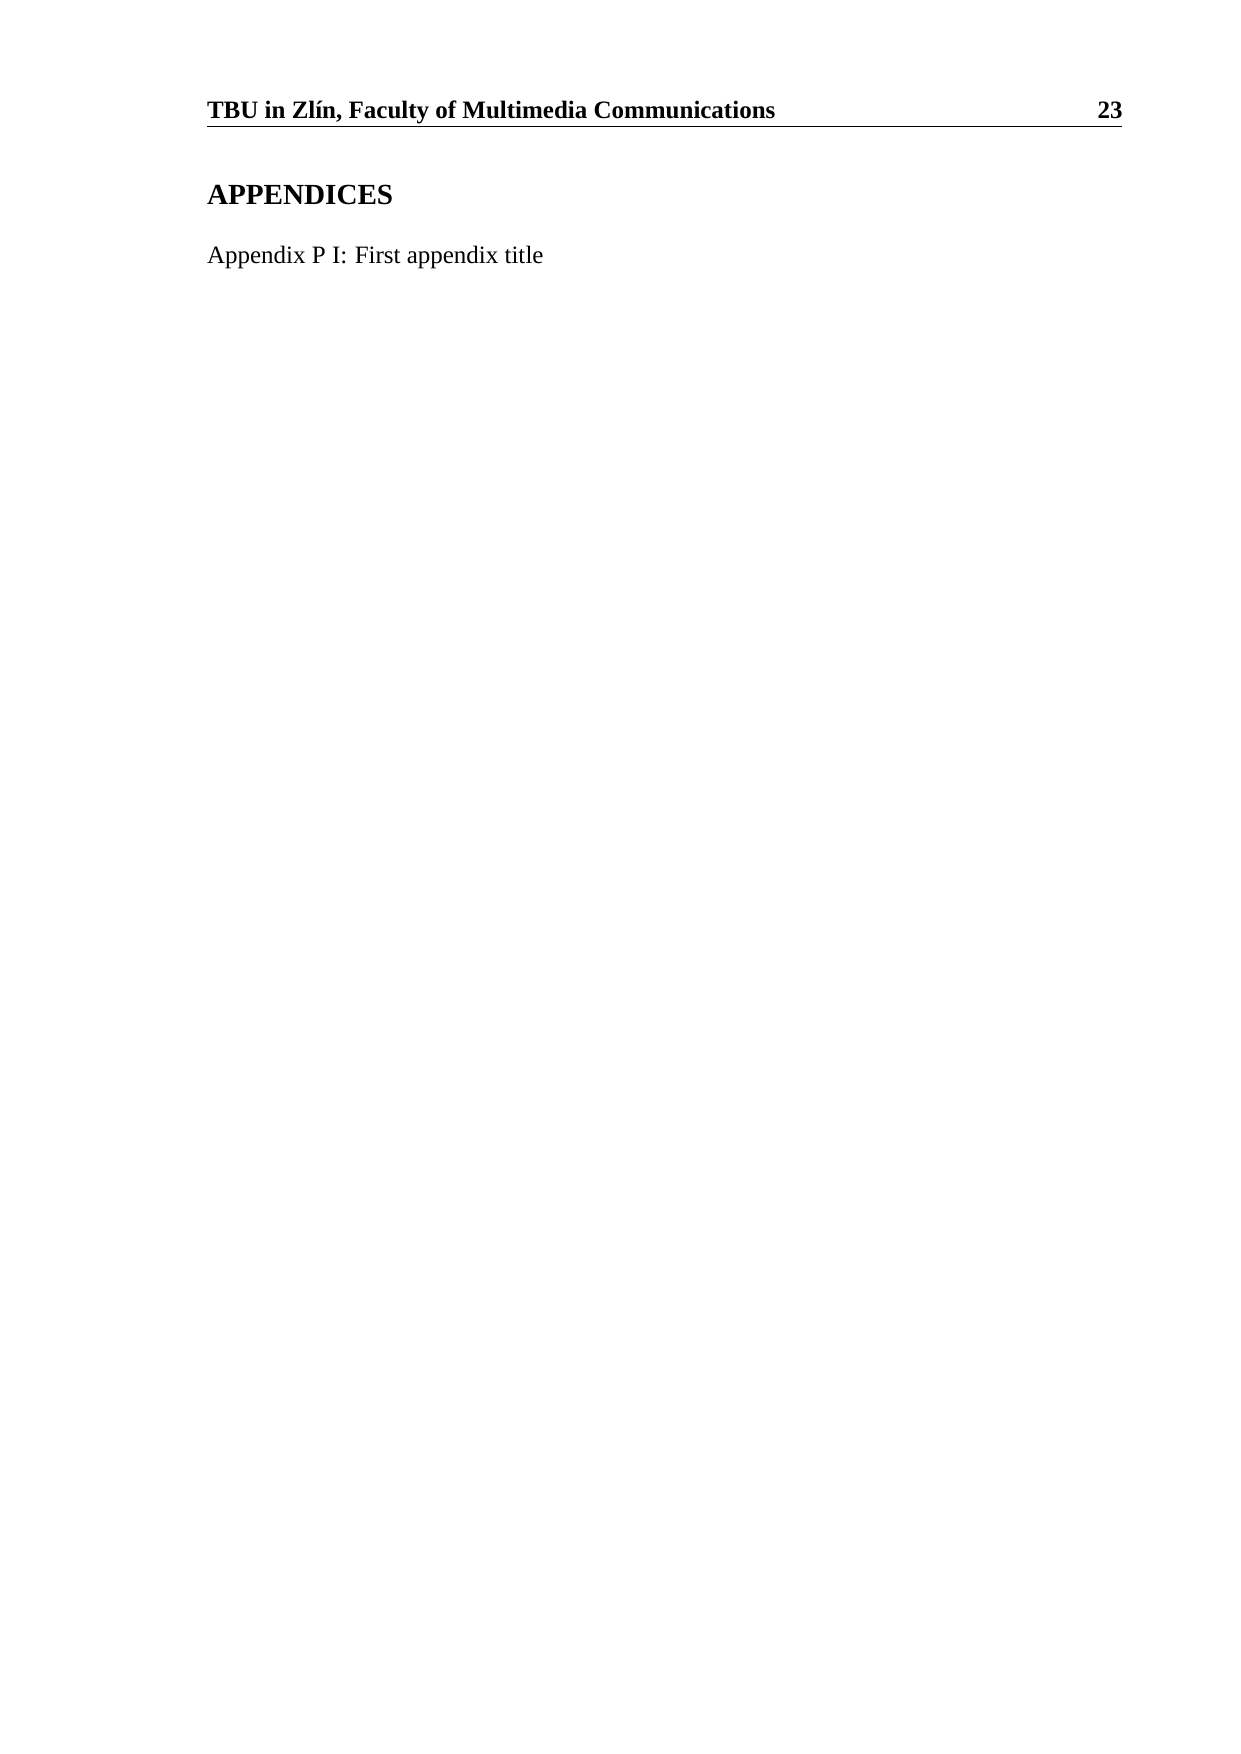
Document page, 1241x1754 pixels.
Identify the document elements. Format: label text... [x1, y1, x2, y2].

text Appendices [207, 177, 1122, 211]
text Appendix P I: First appendix title [207, 240, 1122, 269]
